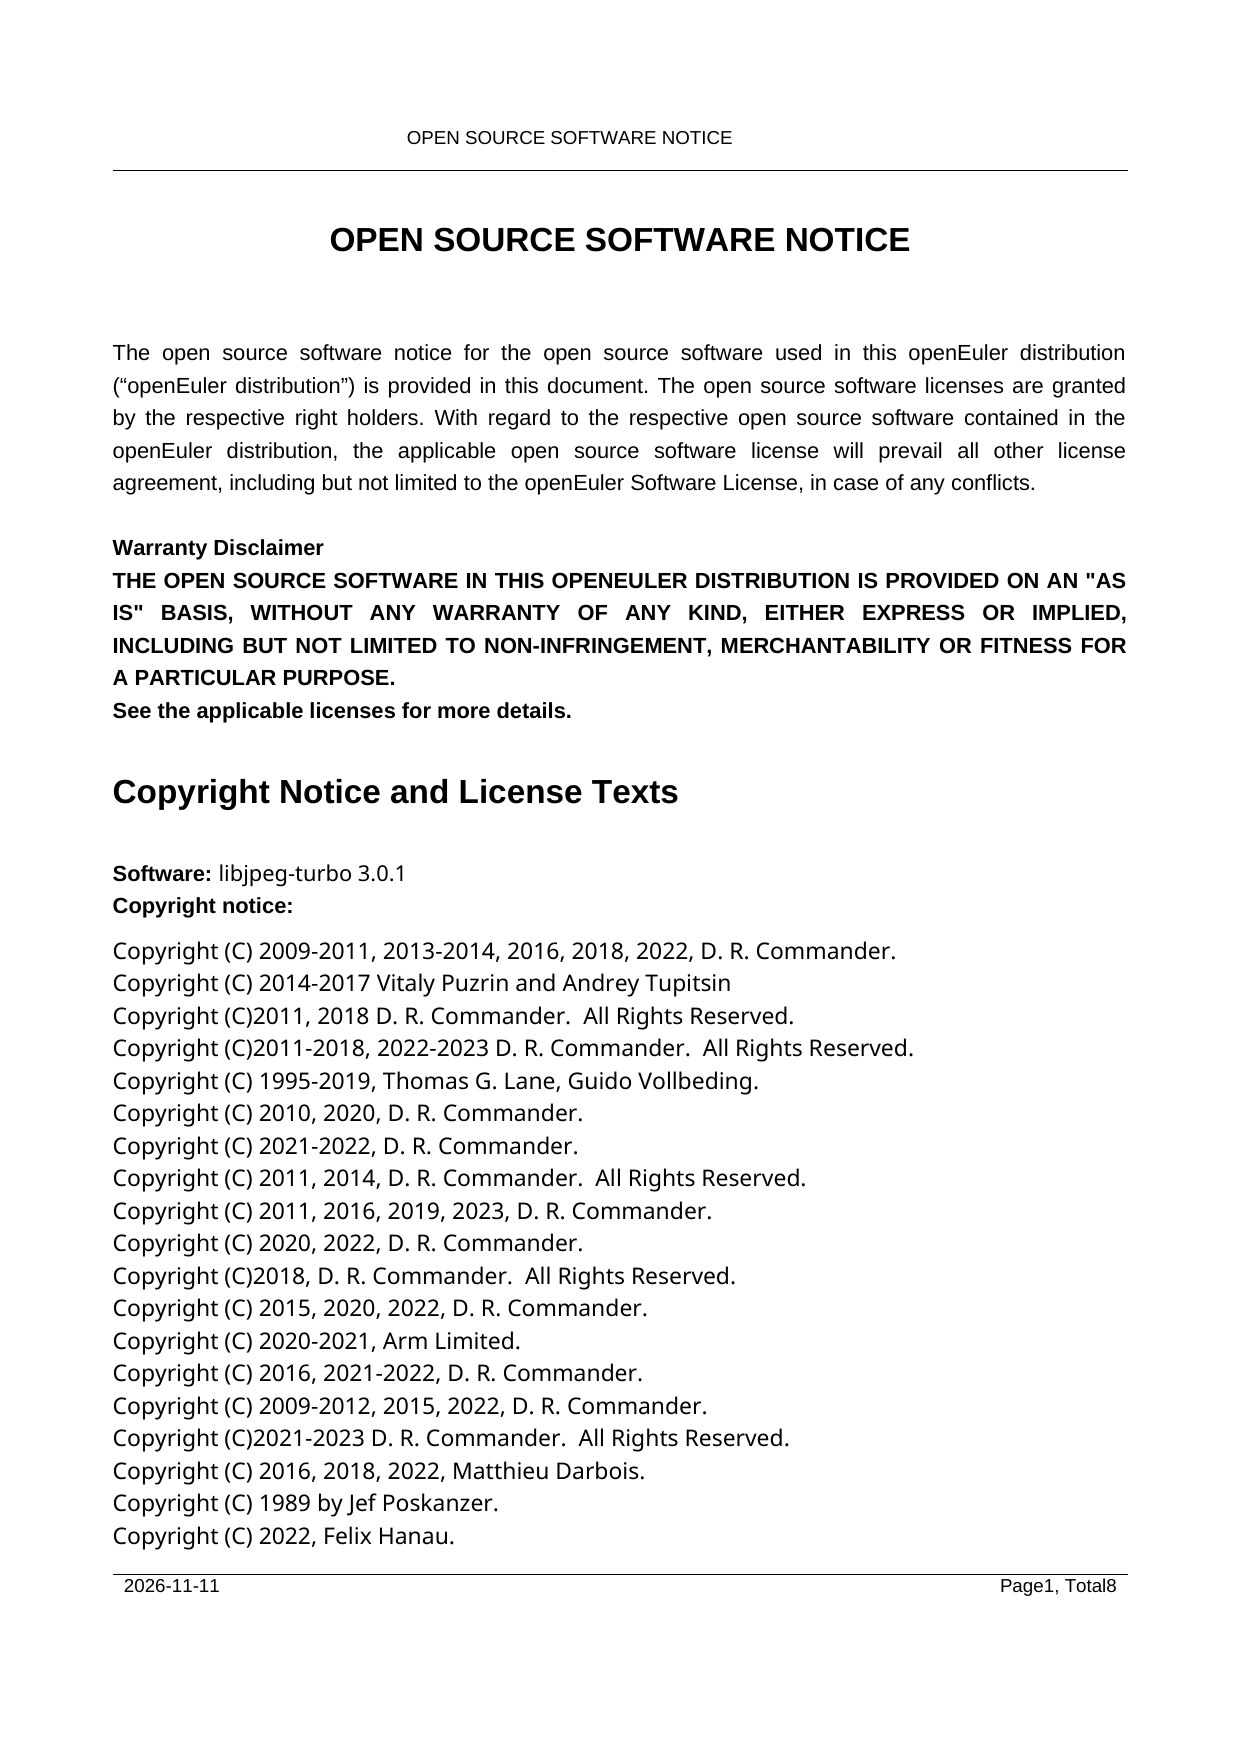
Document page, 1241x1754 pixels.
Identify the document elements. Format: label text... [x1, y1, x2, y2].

text OPEN SOURCE SOFTWARE NOTICE [112, 206, 1128, 271]
title Software: libjpeg-turbo 3.0.1 [112, 856, 1128, 889]
text Copyright Notice and License Texts [112, 759, 1128, 824]
text The open source software notice for the open source software used in this openEuler distribution (“openEuler distribution”) is provided in this document. The open source software licenses are granted by the respective right holders. With regard to the respective open source software contained in the openEuler distribution, the applicable open source software license will prevail all other license agreement, including but not limited to the openEuler Software License, in case of any conflicts. [112, 336, 1128, 499]
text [112, 934, 1128, 1551]
text Copyright notice: [112, 889, 1128, 921]
text Warranty Disclaimer [112, 531, 1128, 564]
text THE OPEN SOURCE SOFTWARE IN THIS OPENEULER DISTRIBUTION IS PROVIDED ON AN "AS IS" BASIS, WITHOUT ANY WARRANTY OF ANY KIND, EITHER EXPRESS OR IMPLIED, INCLUDING BUT NOT LIMITED TO NON-INFRINGEMENT, MERCHANTABILITY OR FITNESS FOR A PARTICULAR PURPOSE. See the applicable licenses for more details. [112, 564, 1128, 726]
